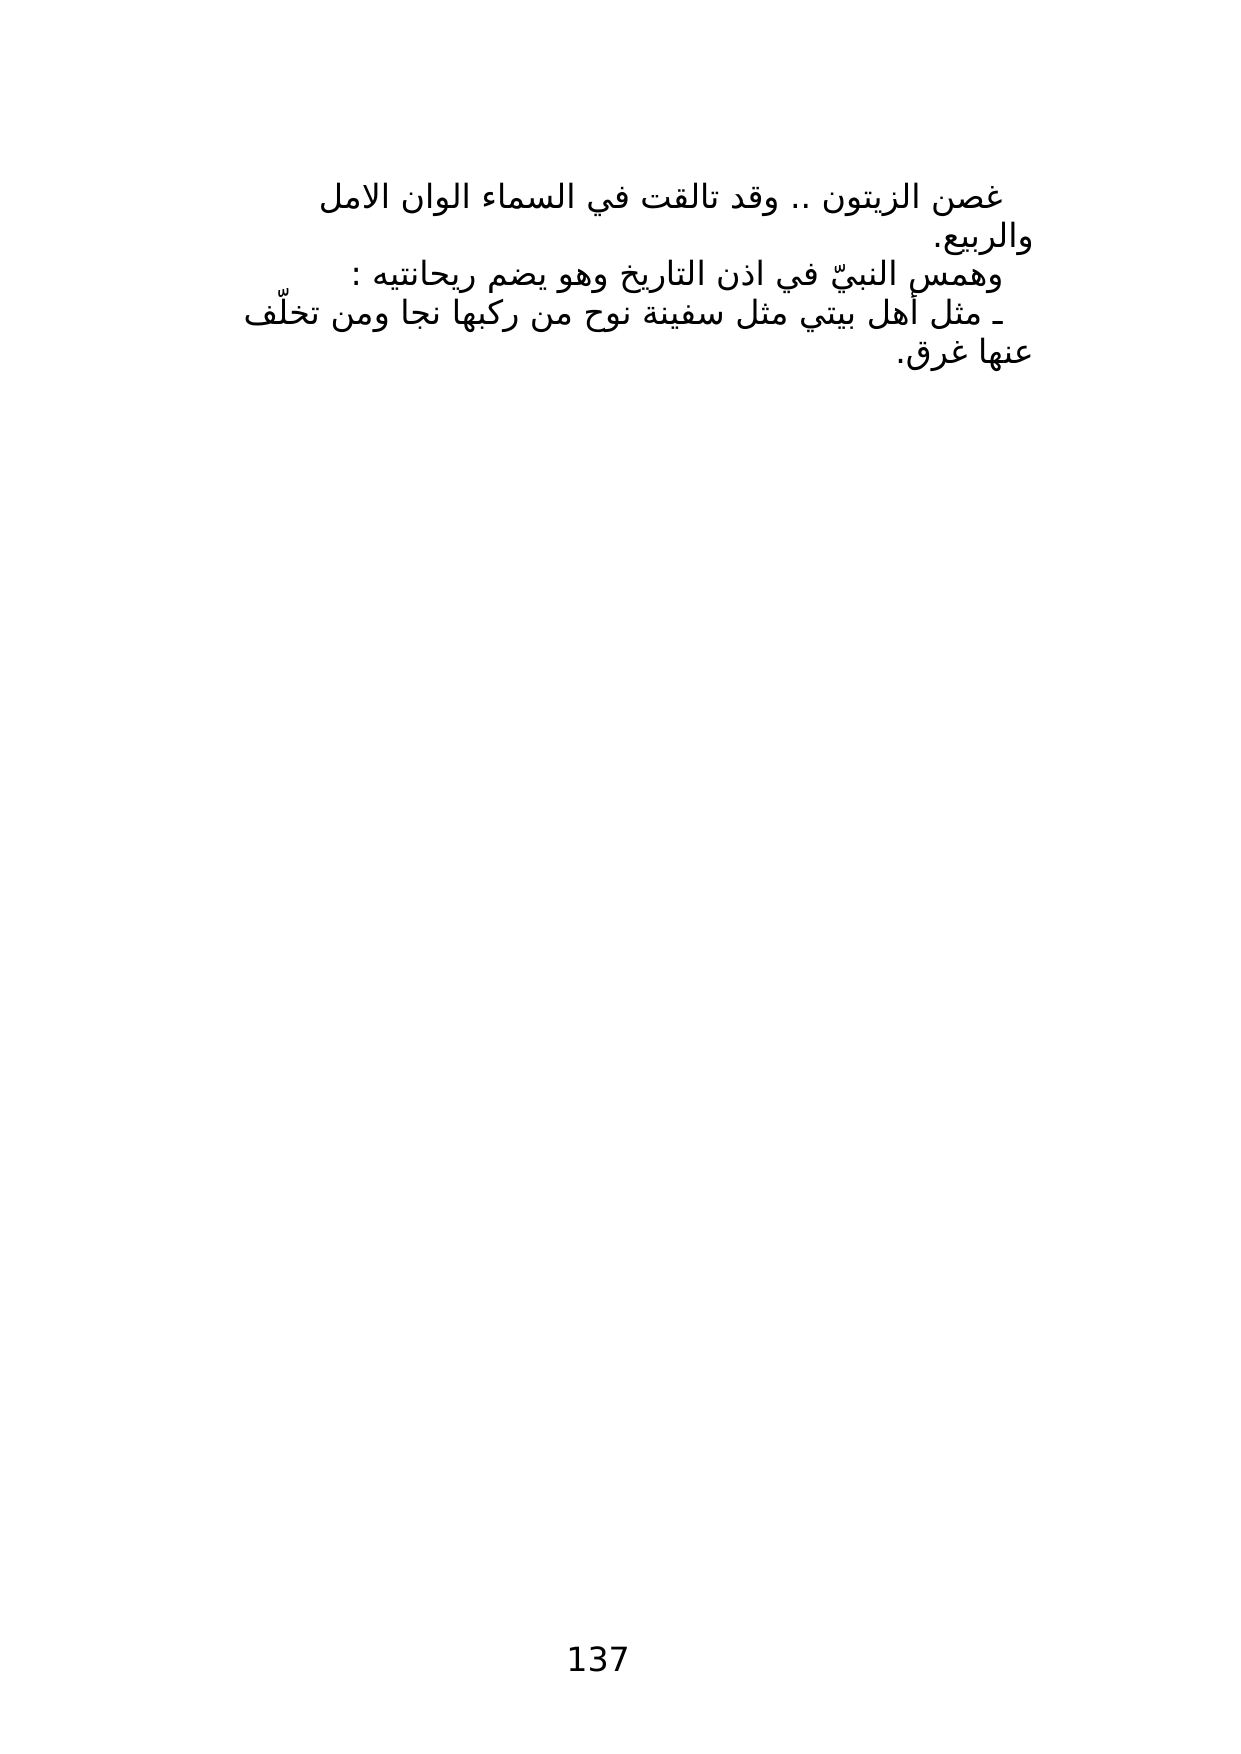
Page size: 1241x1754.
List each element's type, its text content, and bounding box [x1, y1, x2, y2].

text ـ مثل أهل بيتي مثل سفينة نوح من ركبها نجا ومن تخلّف عنها غرق. [222, 294, 1033, 371]
text وهمس النبيّ في اذن التاريخ وهو يضم ريحانتيه : [222, 255, 1033, 294]
text غصن الزيتون .. وقد تالقت في السماء الوان الامل والربيع. [222, 177, 1033, 255]
